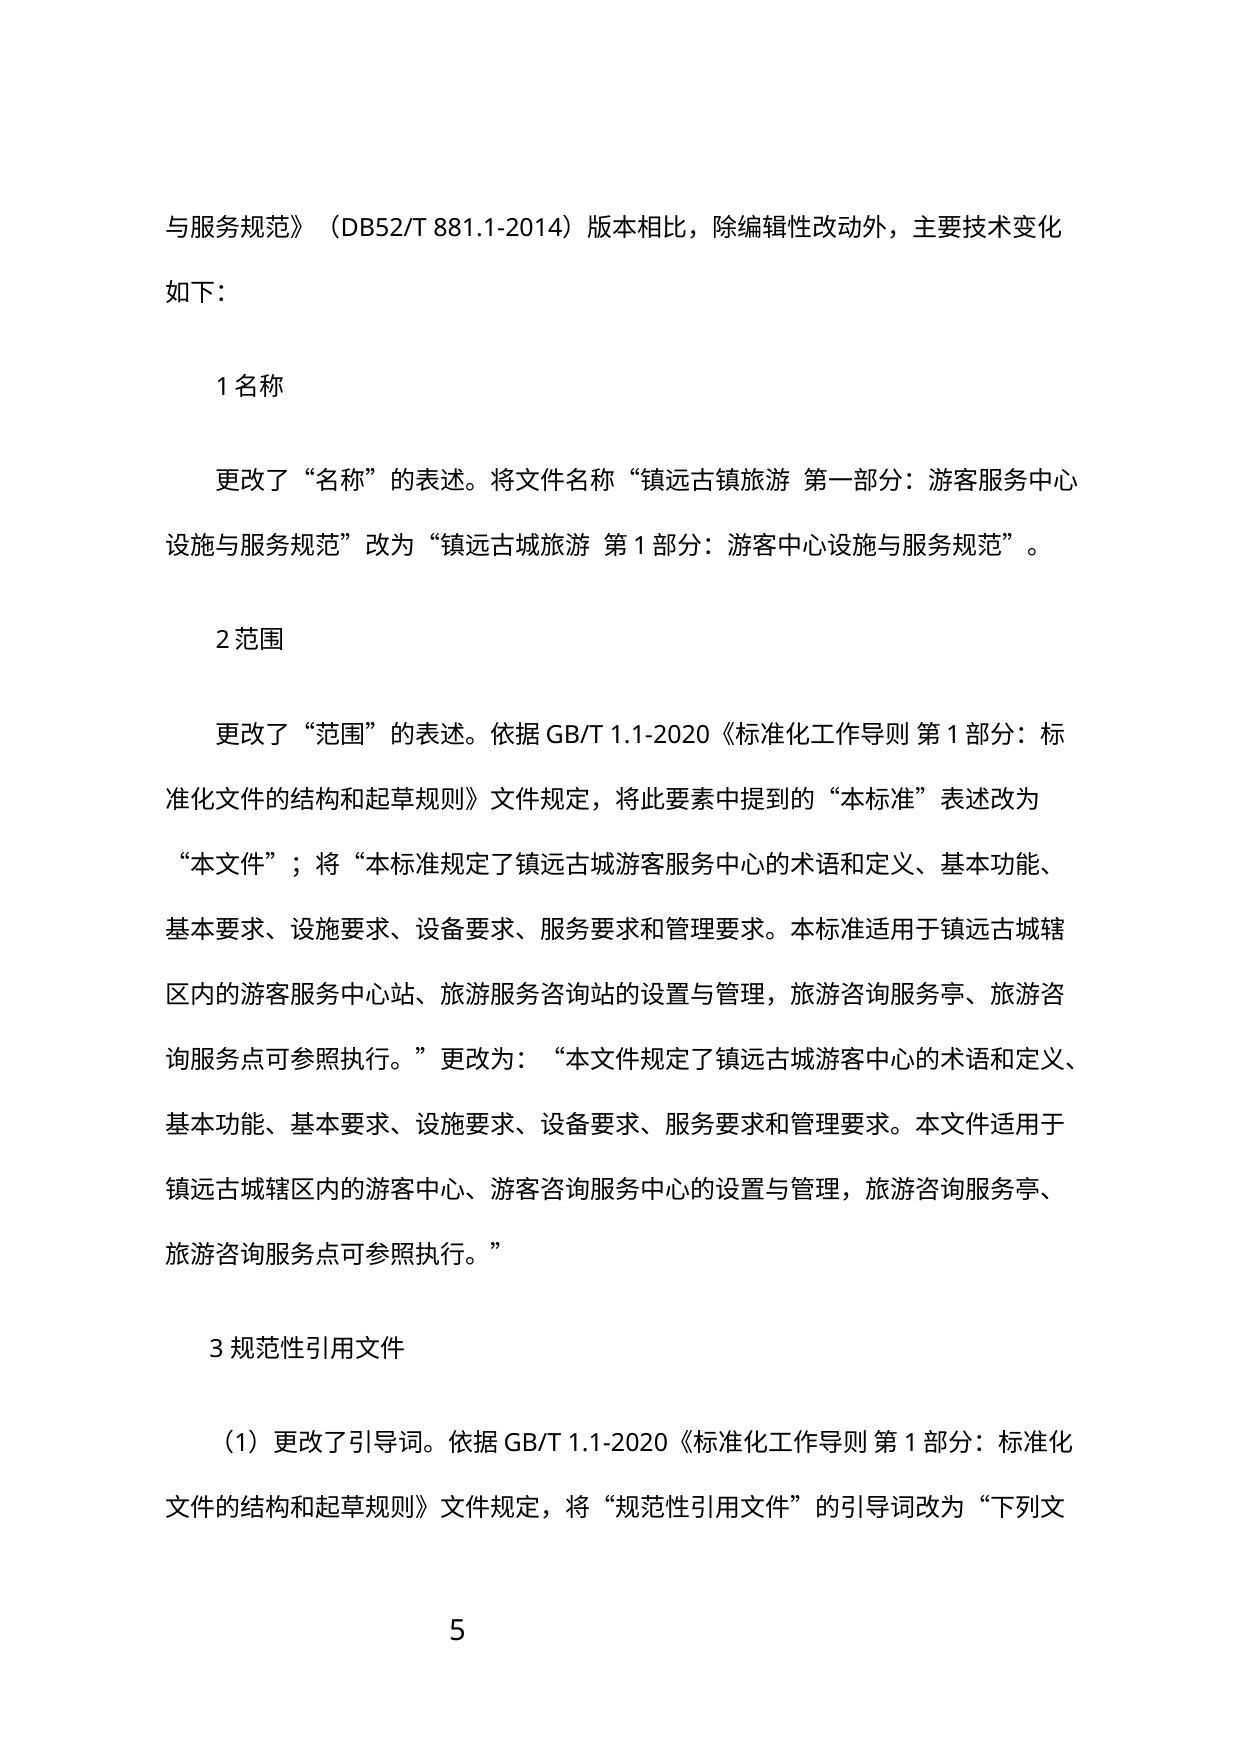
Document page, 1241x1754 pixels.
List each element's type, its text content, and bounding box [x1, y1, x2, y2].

text 3 规范性引用文件 [165, 1314, 1087, 1379]
text 1名称 [165, 352, 1087, 417]
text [165, 1408, 1087, 1538]
text 更改了“范围”的表述。依据GB/T 1.1-2020《标准化工作导则 第1部分：标准化文件的结构和起草规则》文件规定，将此要素中提到的“本标准”表述改为“本文件”；将“本标准规定了镇远古城游客服务中心的术语和定义、基本功能、基本要求、设施要求、设备要求、服务要求和管理要求。本标准适用于镇远古城辖区内的游客服务中心站、旅游服务咨询站的设置与管理，旅游咨询服务亭、旅游咨询服务点可参照执行。”更改为：“本文件规定了镇远古城游客中心的术语和定义、基本功能、基本要求、设施要求、设备要求、服务要求和管理要求。本文件适用于镇远古城辖区内的游客中心、游客咨询服务中心的设置与管理，旅游咨询服务亭、旅游咨询服务点可参照执行。” [165, 700, 1087, 1285]
text 2范围 [165, 606, 1087, 671]
text 更改了“名称”的表述。将文件名称“镇远古镇旅游 第一部分：游客服务中心设施与服务规范”改为“镇远古城旅游 第1部分：游客中心设施与服务规范”。 [165, 446, 1087, 576]
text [165, 193, 1087, 323]
